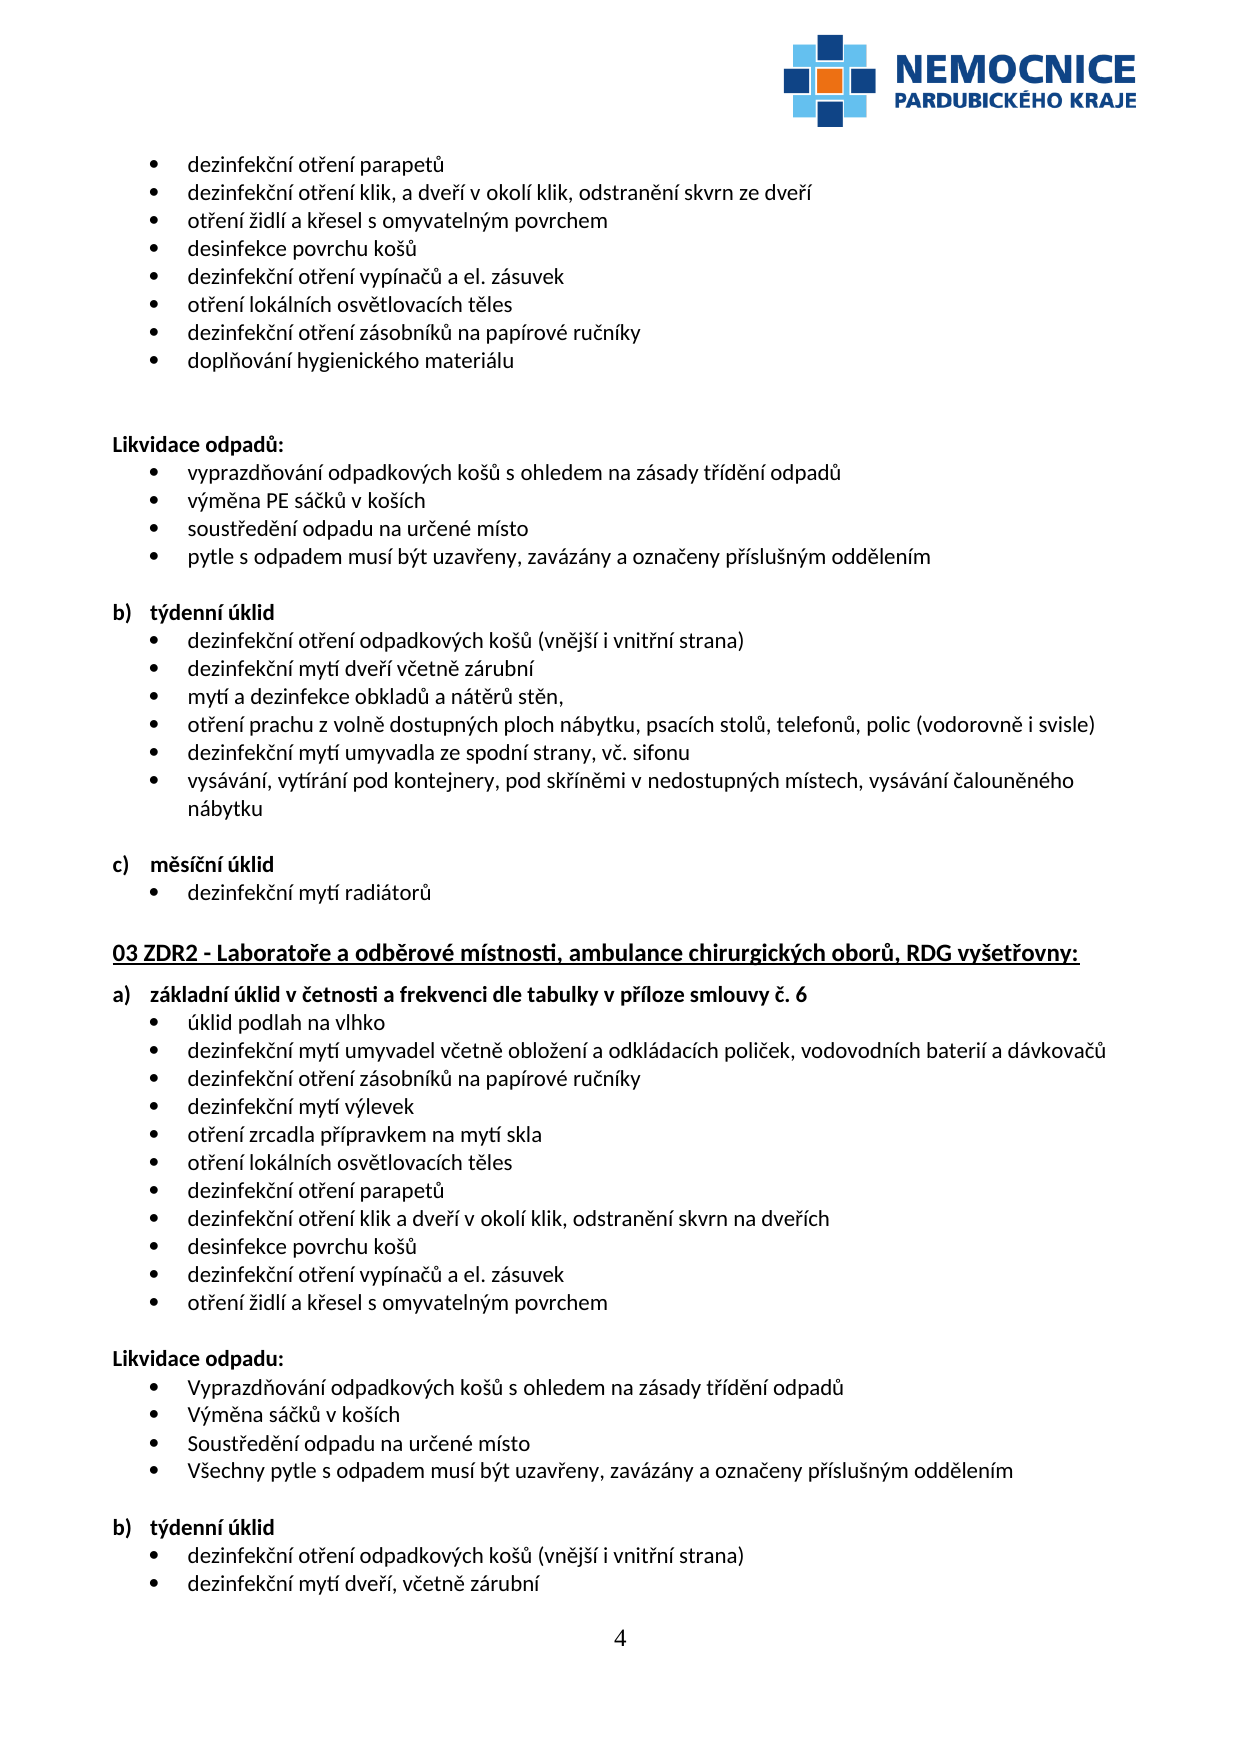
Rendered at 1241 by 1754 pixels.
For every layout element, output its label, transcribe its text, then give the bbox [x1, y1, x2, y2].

list otření prachu z volně dostupných ploch nábytku, psacích stolů, telefonů, polic (vodorovně i svisle) [150, 710, 1128, 738]
list vyprazdňování odpadkových košů s ohledem na zásady třídění odpadů [150, 458, 1128, 486]
list dezinfekční otření odpadkových košů (vnější i vnitřní strana) [150, 1541, 1128, 1569]
list dezinfekční mytí dveří včetně zárubní [150, 654, 1128, 682]
list úklid podlah na vlhko [150, 1008, 1128, 1036]
list dezinfekční otření vypínačů a el. zásuvek [150, 262, 1128, 290]
text Likvidace odpadů: [112, 430, 1128, 458]
list dezinfekční otření parapetů [150, 1176, 1128, 1204]
list dezinfekční mytí dveří, včetně zárubní [150, 1569, 1128, 1597]
list týdenní úklid [112, 1513, 1128, 1541]
list pytle s odpadem musí být uzavřeny, zavázány a označeny příslušným oddělením [150, 542, 1128, 570]
list dezinfekční otření parapetů [150, 150, 1128, 178]
list dezinfekční mytí radiátorů [150, 878, 1128, 907]
list Všechny pytle s odpadem musí být uzavřeny, zavázány a označeny příslušným oddělením [150, 1457, 1128, 1485]
list otření zrcadla přípravkem na mytí skla [150, 1120, 1128, 1148]
list desinfekce povrchu košů [150, 1232, 1128, 1261]
text Likvidace odpadu: [112, 1344, 1128, 1373]
list dezinfekční otření vypínačů a el. zásuvek [150, 1261, 1128, 1288]
list mytí a dezinfekce obkladů a nátěrů stěn, [150, 682, 1128, 710]
list základní úklid v četnosti a frekvenci dle tabulky v příloze smlouvy č. 6 [112, 980, 1128, 1008]
list týdenní úklid [112, 598, 1128, 626]
list dezinfekční otření zásobníků na papírové ručníky [150, 1064, 1128, 1092]
list otření lokálních osvětlovacích těles [150, 1148, 1128, 1176]
list dezinfekční mytí umyvadel včetně obložení a odkládacích poliček, vodovodních baterií a dávkovačů [150, 1036, 1128, 1064]
list otření židlí a křesel s omyvatelným povrchem [150, 206, 1128, 234]
list dezinfekční otření zásobníků na papírové ručníky [150, 318, 1128, 346]
list vysávání, vytírání pod kontejnery, pod skříněmi v nedostupných místech, vysávání čalouněného nábytku [150, 766, 1128, 822]
list dezinfekční otření klik, a dveří v okolí klik, odstranění skvrn ze dveří [150, 178, 1128, 206]
list dezinfekční otření odpadkových košů (vnější i vnitřní strana) [150, 626, 1128, 654]
list otření židlí a křesel s omyvatelným povrchem [150, 1288, 1128, 1317]
list Soustředění odpadu na určené místo [150, 1429, 1128, 1457]
list dezinfekční mytí umyvadla ze spodní strany, vč. sifonu [150, 738, 1128, 766]
list výměna PE sáčků v koších [150, 486, 1128, 514]
list Výměna sáčků v koších [150, 1401, 1128, 1429]
list otření lokálních osvětlovacích těles [150, 290, 1128, 318]
list Vyprazdňování odpadkových košů s ohledem na zásady třídění odpadů [150, 1373, 1128, 1401]
list soustředění odpadu na určené místo [150, 514, 1128, 542]
picture [782, 33, 1136, 128]
list dezinfekční otření klik a dveří v okolí klik, odstranění skvrn na dveřích [150, 1204, 1128, 1232]
list desinfekce povrchu košů [150, 234, 1128, 262]
list doplňování hygienického materiálu [150, 346, 1128, 374]
list měsíční úklid [112, 851, 1128, 878]
list dezinfekční mytí výlevek [150, 1092, 1128, 1120]
text 03 ZDR2 - Laboratoře a odběrové místnosti, ambulance chirurgických oborů, RDG vyšetřovny: [112, 937, 1128, 968]
